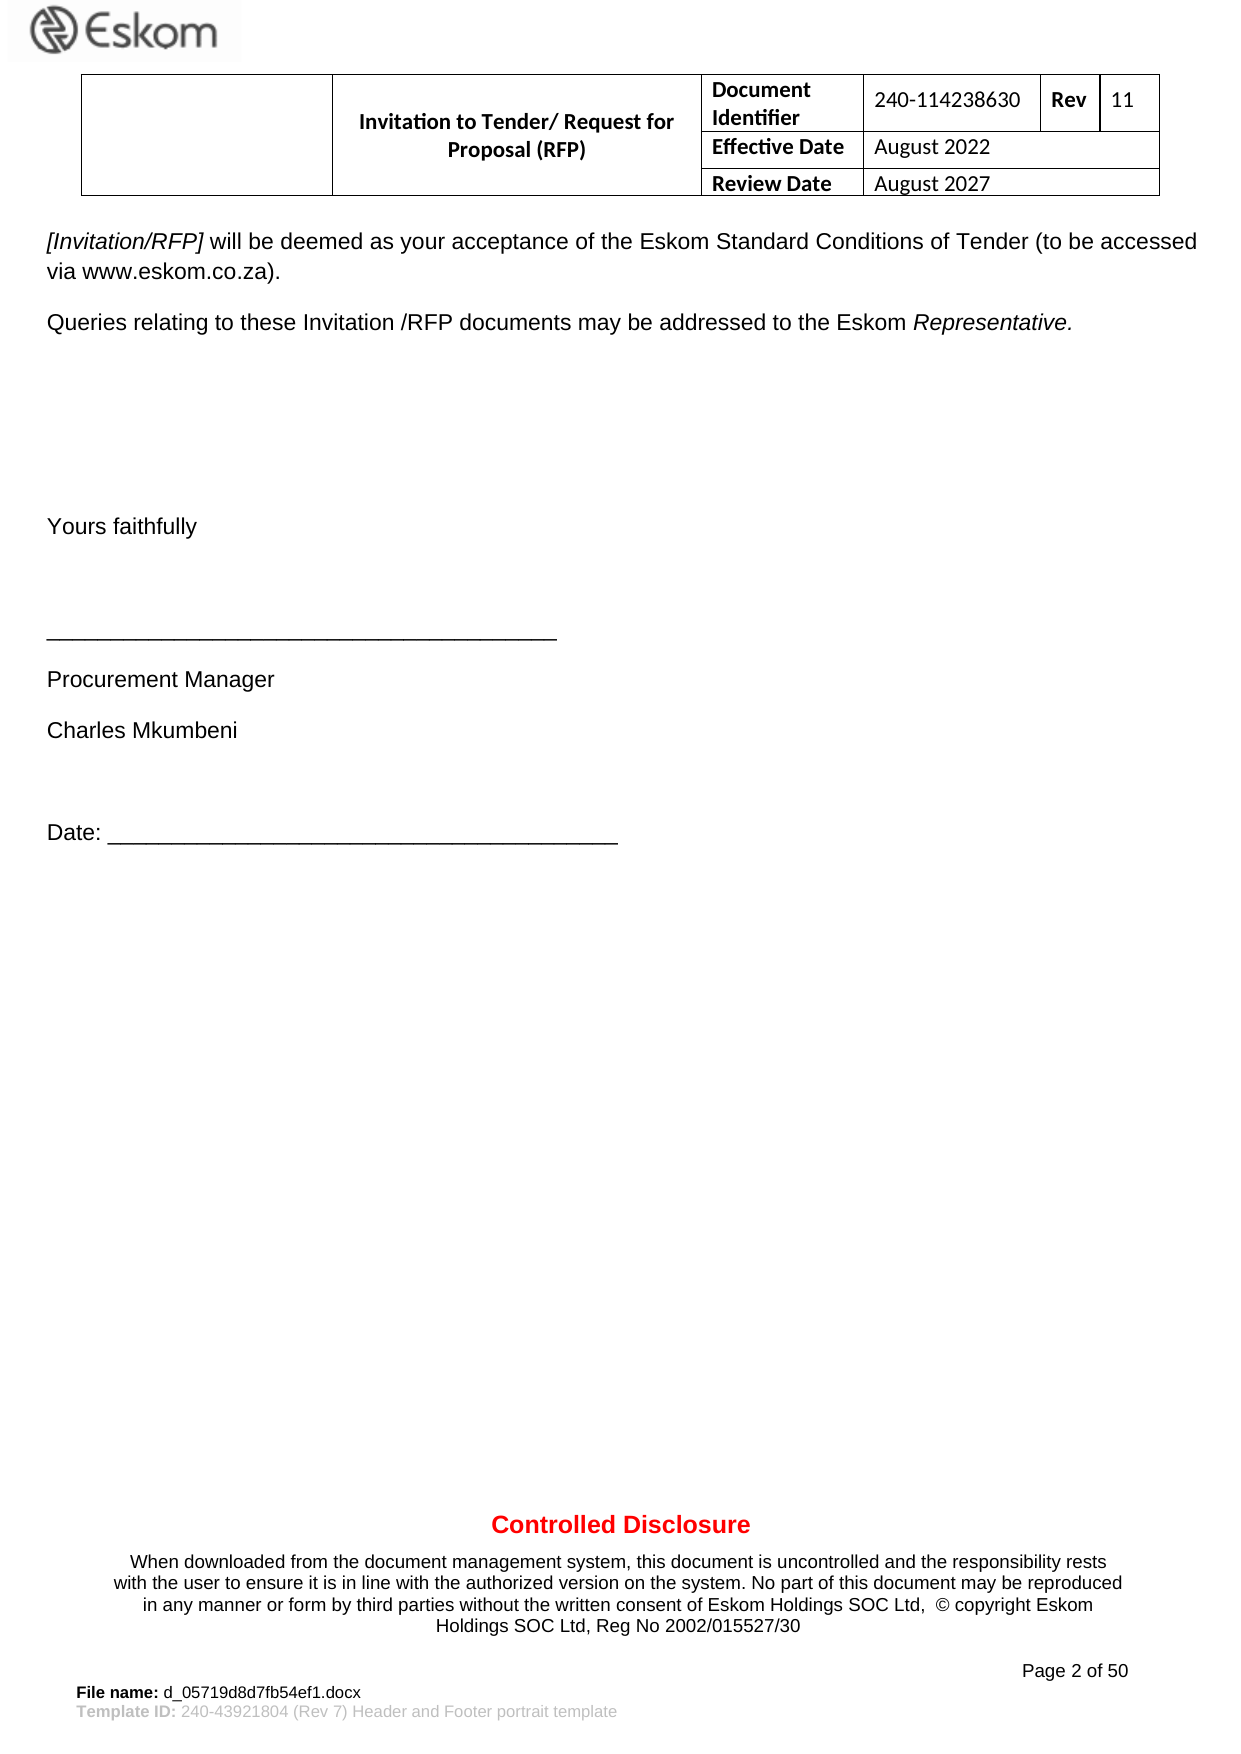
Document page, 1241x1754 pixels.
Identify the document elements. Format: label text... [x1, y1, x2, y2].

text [47, 228, 1198, 284]
text Yours faithfully [47, 513, 1090, 539]
text Queries relating to these Invitation /RFP documents may be addressed to the Eskom Representative. [47, 309, 1090, 335]
text ________________________________________ [47, 615, 1090, 642]
text Date: ________________________________________ [47, 819, 1090, 846]
text Charles Mkumbeni [47, 717, 1090, 744]
text Procurement Manager [47, 666, 1090, 693]
